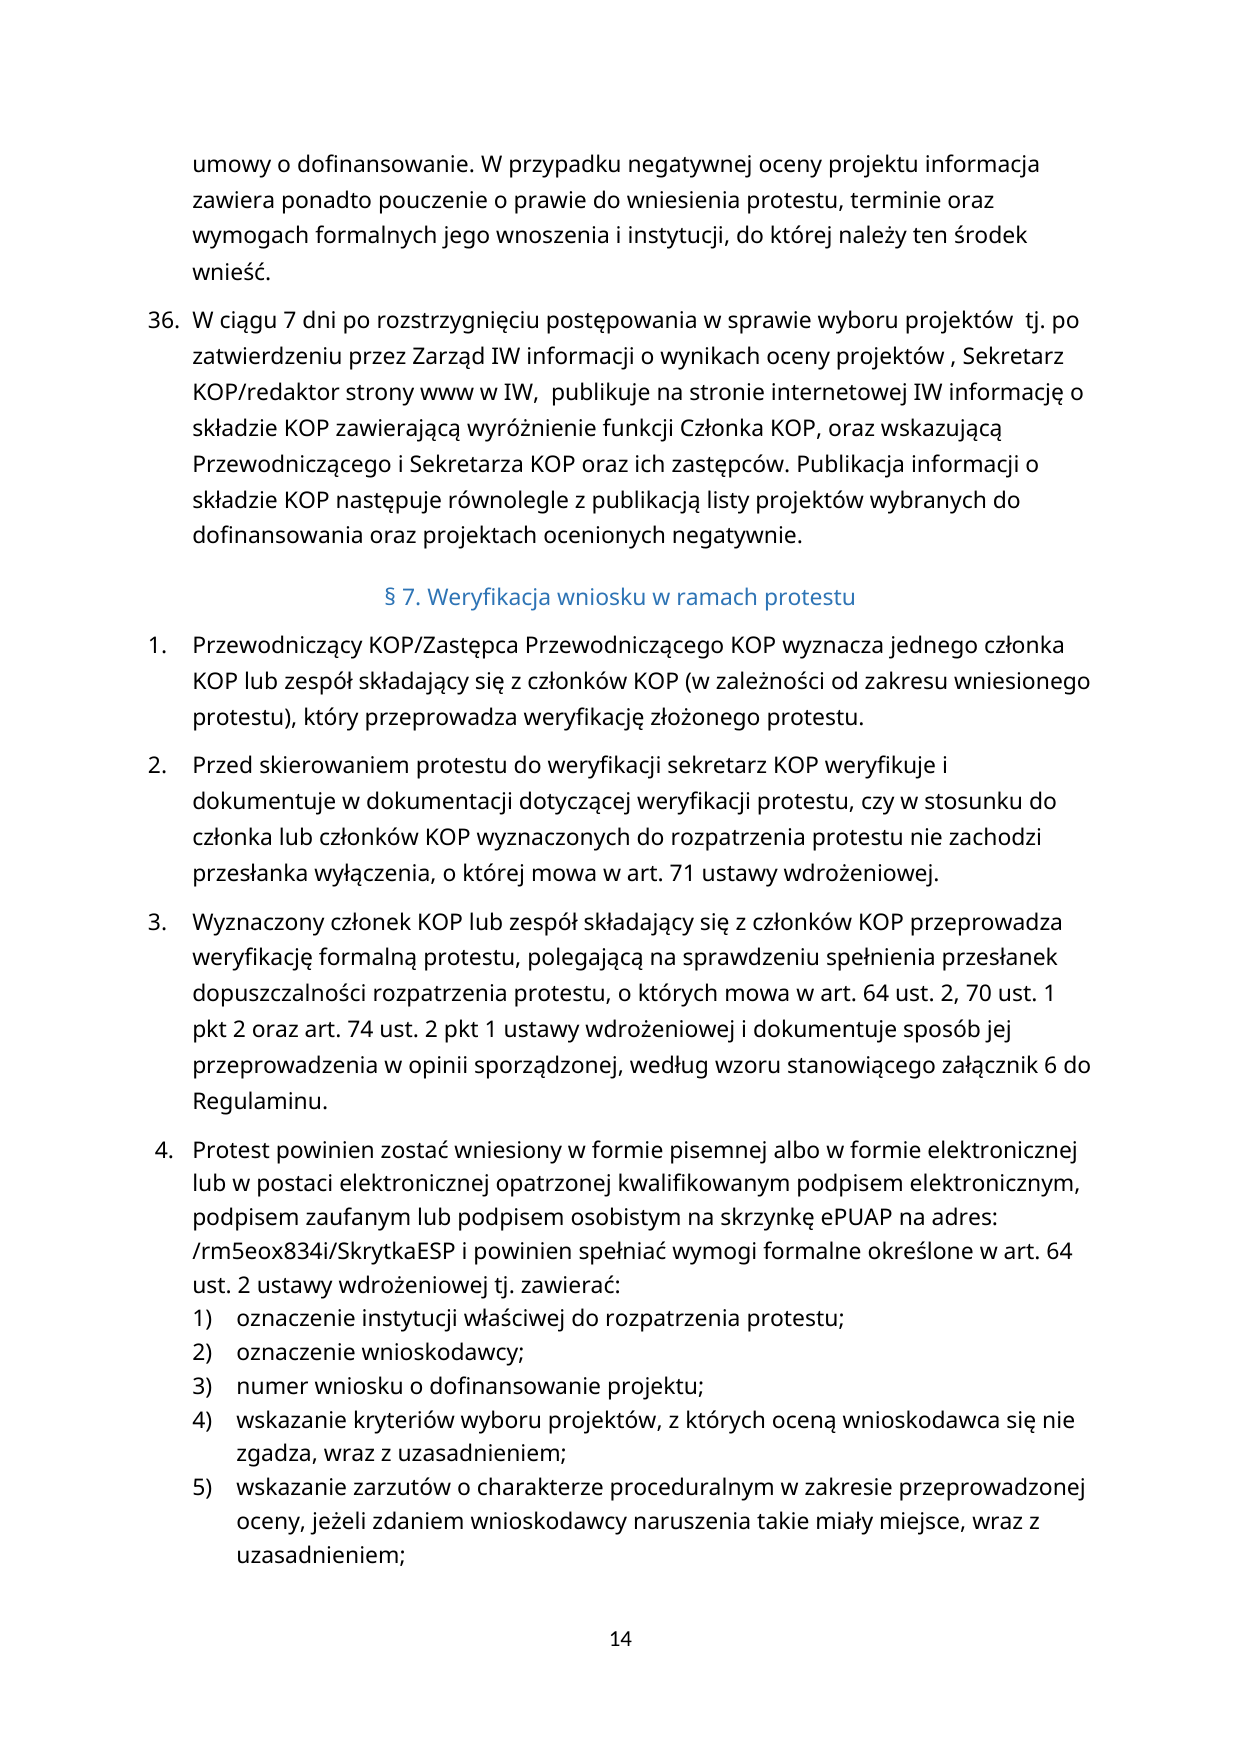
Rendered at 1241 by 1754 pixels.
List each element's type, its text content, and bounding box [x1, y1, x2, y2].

list Wyznaczony członek KOP lub zespół składający się z członków KOP przeprowadza weryfikację formalną protestu, polegającą na sprawdzeniu spełnienia przesłanek dopuszczalności rozpatrzenia protestu, o których mowa w art. 64 ust. 2, 70 ust. 1 pkt 2 oraz art. 74 ust. 2 pkt 1 ustawy wdrożeniowej i dokumentuje sposób jej przeprowadzenia w opinii sporządzonej, według wzoru stanowiącego załącznik 6 do Regulaminu. [148, 905, 1093, 1116]
list oznaczenie wnioskodawcy; [192, 1336, 1093, 1367]
list oznaczenie instytucji właściwej do rozpatrzenia protestu; [192, 1302, 1093, 1333]
list Przewodniczący KOP/Zastępca Przewodniczącego KOP wyznacza jednego członka KOP lub zespół składający się z członków KOP (w zależności od zakresu wniesionego protestu), który przeprowadza weryfikację złożonego protestu. [148, 629, 1093, 732]
list wskazanie kryteriów wyboru projektów, z których oceną wnioskodawca się nie zgadza, wraz z uzasadnieniem; [192, 1403, 1093, 1468]
subtitle § 7. Weryfikacja wniosku w ramach protestu [148, 580, 1093, 612]
list W ciągu 7 dni po rozstrzygnięciu postępowania w sprawie wyboru projektów tj. po zatwierdzeniu przez Zarząd IW informacji o wynikach oceny projektów , Sekretarz KOP/redaktor strony www w IW, publikuje na stronie internetowej IW informację o składzie KOP zawierającą wyróżnienie funkcji Członka KOP, oraz wskazującą Przewodniczącego i Sekretarza KOP oraz ich zastępców. Publikacja informacji o składzie KOP następuje równolegle z publikacją listy projektów wybranych do dofinansowania oraz projektach ocenionych negatywnie. [148, 304, 1093, 551]
list Protest powinien zostać wniesiony w formie pisemnej albo w formie elektronicznej lub w postaci elektronicznej opatrzonej kwalifikowanym podpisem elektronicznym, podpisem zaufanym lub podpisem osobistym na skrzynkę ePUAP na adres: /rm5eox834i/SkrytkaESP i powinien spełniać wymogi formalne określone w art. 64 ust. 2 ustawy wdrożeniowej tj. zawierać: [154, 1133, 1093, 1300]
list numer wniosku o dofinansowanie projektu; [192, 1370, 1093, 1401]
list wskazanie zarzutów o charakterze proceduralnym w zakresie przeprowadzonej oceny, jeżeli zdaniem wnioskodawcy naruszenia takie miały miejsce, wraz z uzasadnieniem; [192, 1471, 1093, 1570]
list Przed skierowaniem protestu do weryfikacji sekretarz KOP weryfikuje i dokumentuje w dokumentacji dotyczącej weryfikacji protestu, czy w stosunku do członka lub członków KOP wyznaczonych do rozpatrzenia protestu nie zachodzi przesłanka wyłączenia, o której mowa w art. 71 ustawy wdrożeniowej. [148, 749, 1093, 888]
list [148, 148, 1093, 287]
